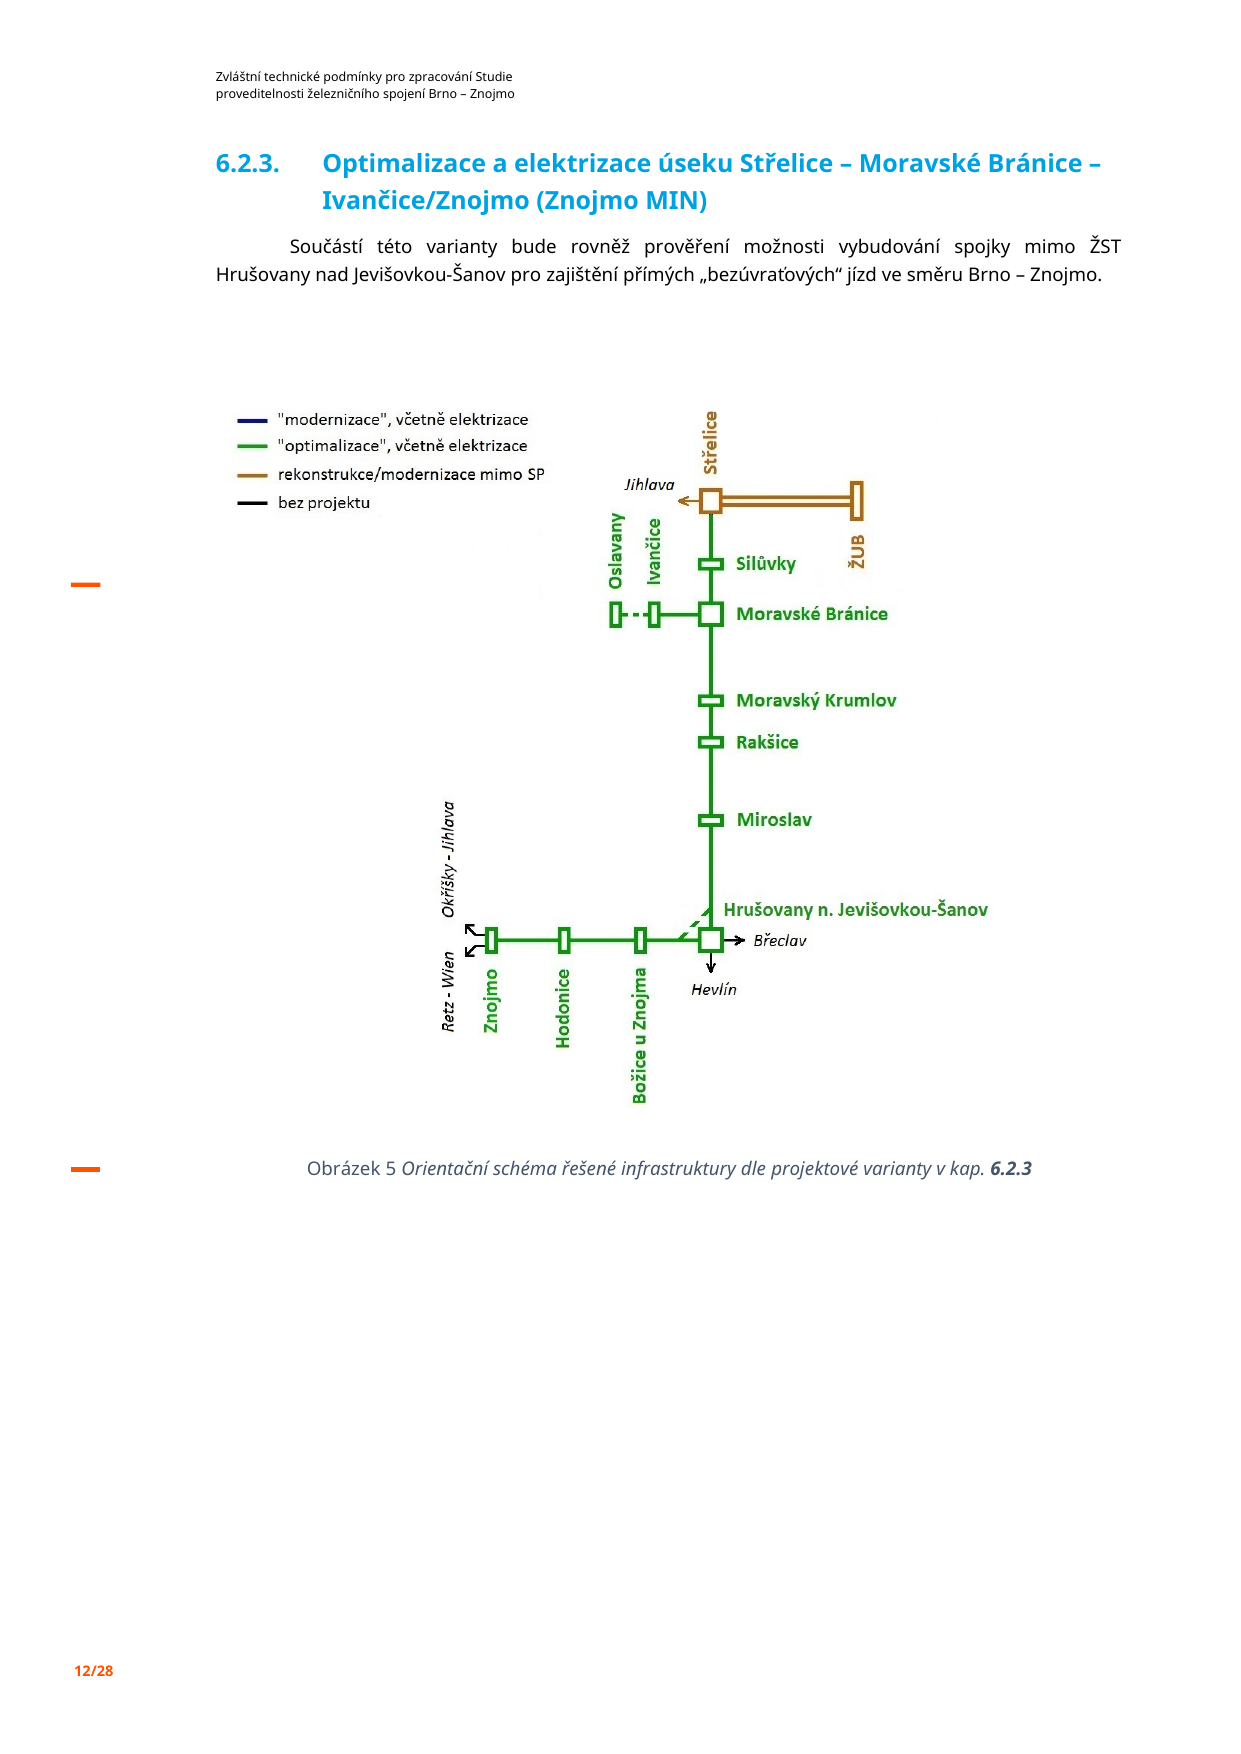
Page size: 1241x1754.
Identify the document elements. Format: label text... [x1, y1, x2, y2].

picture [214, 387, 1124, 1129]
subtitle Optimalizace a elektrizace úseku Střelice – Moravské Bránice – Ivančice/Znojmo (Znojmo MIN) [216, 146, 1122, 217]
text Součástí této varianty bude rovněž prověření možnosti vybudování spojky mimo ŽST Hrušovany nad Jevišovkou-Šanov pro zajištění přímých „bezúvraťových“ jízd ve směru Brno – Znojmo. [216, 233, 1122, 286]
